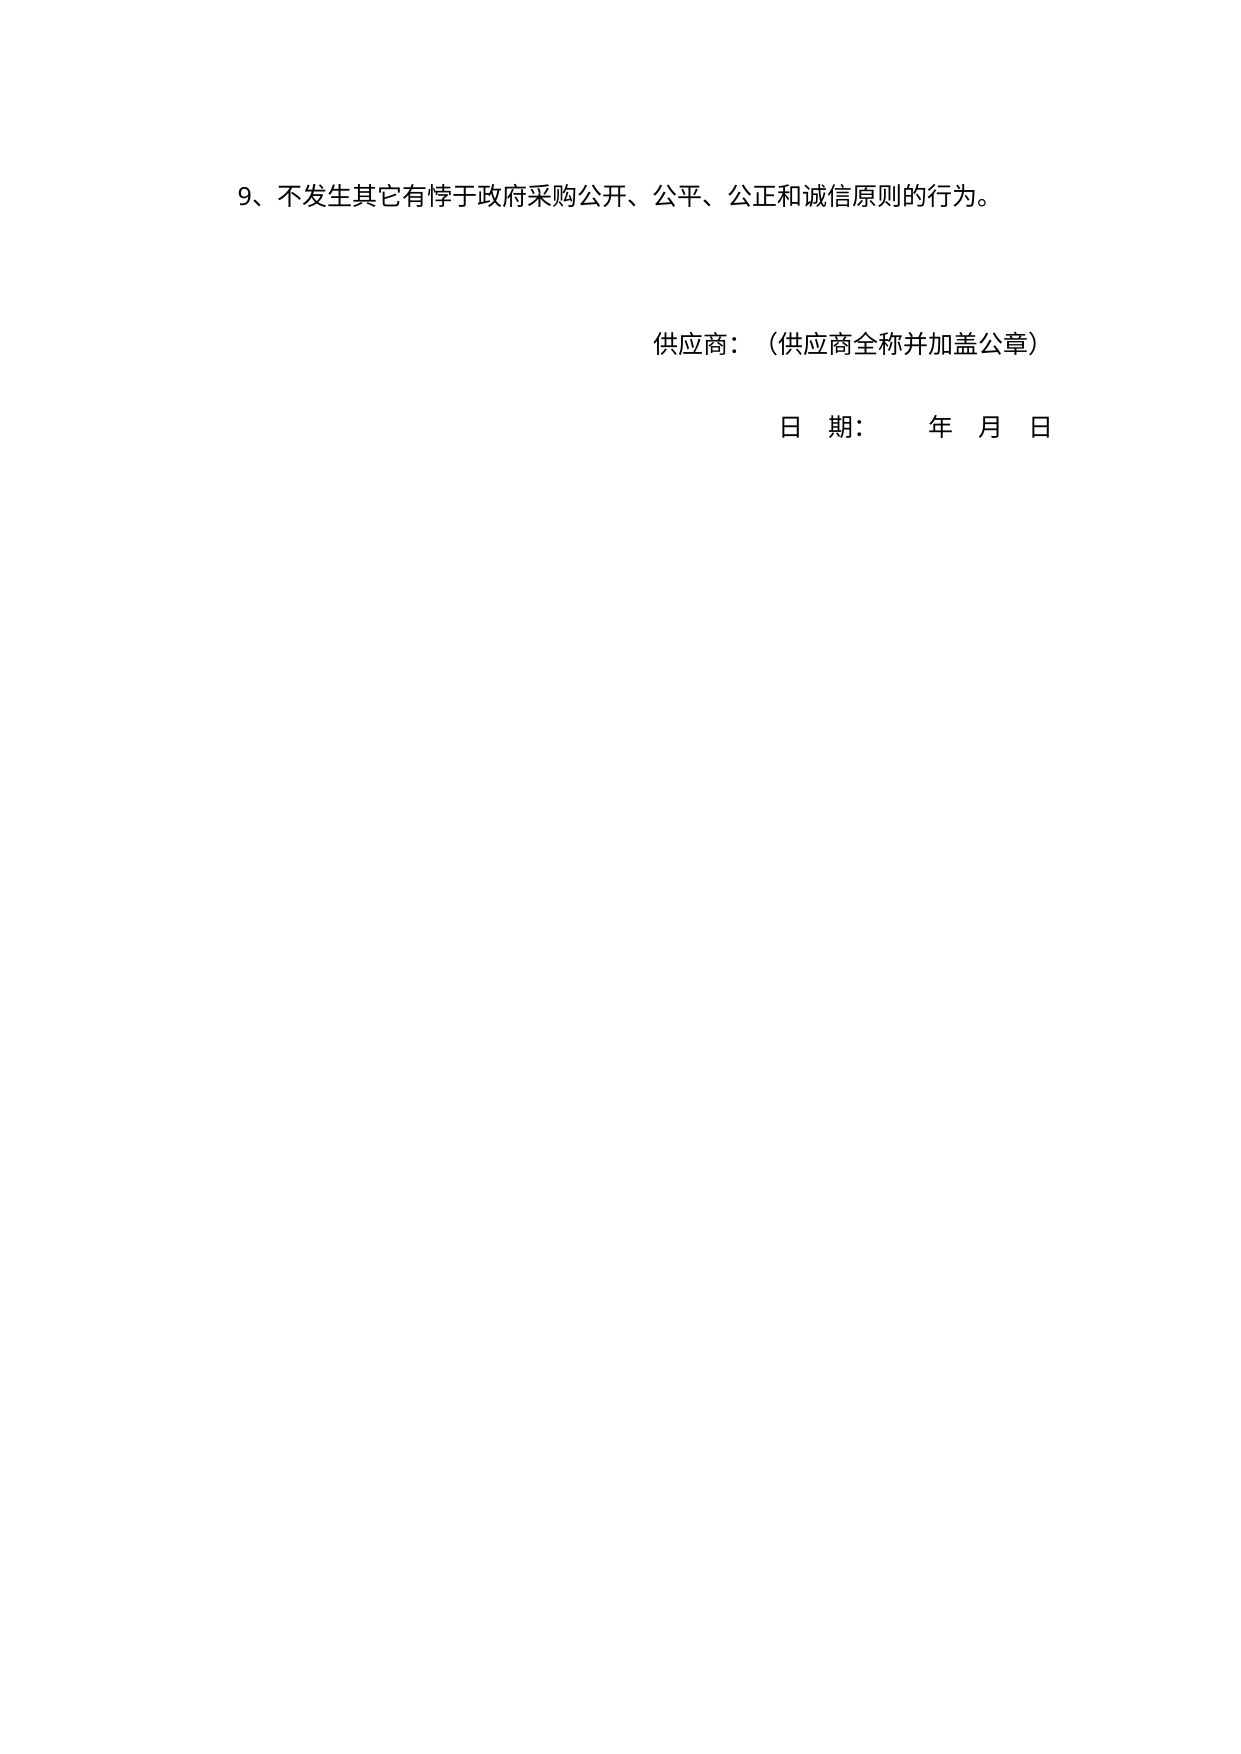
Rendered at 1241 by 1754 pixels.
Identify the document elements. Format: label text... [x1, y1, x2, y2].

text 9、不发生其它有悖于政府采购公开、公平、公正和诚信原则的行为。 [187, 162, 1053, 227]
text 日 期： 年 月 日 [187, 393, 1053, 458]
text 供应商：（供应商全称并加盖公章） [187, 310, 1053, 375]
